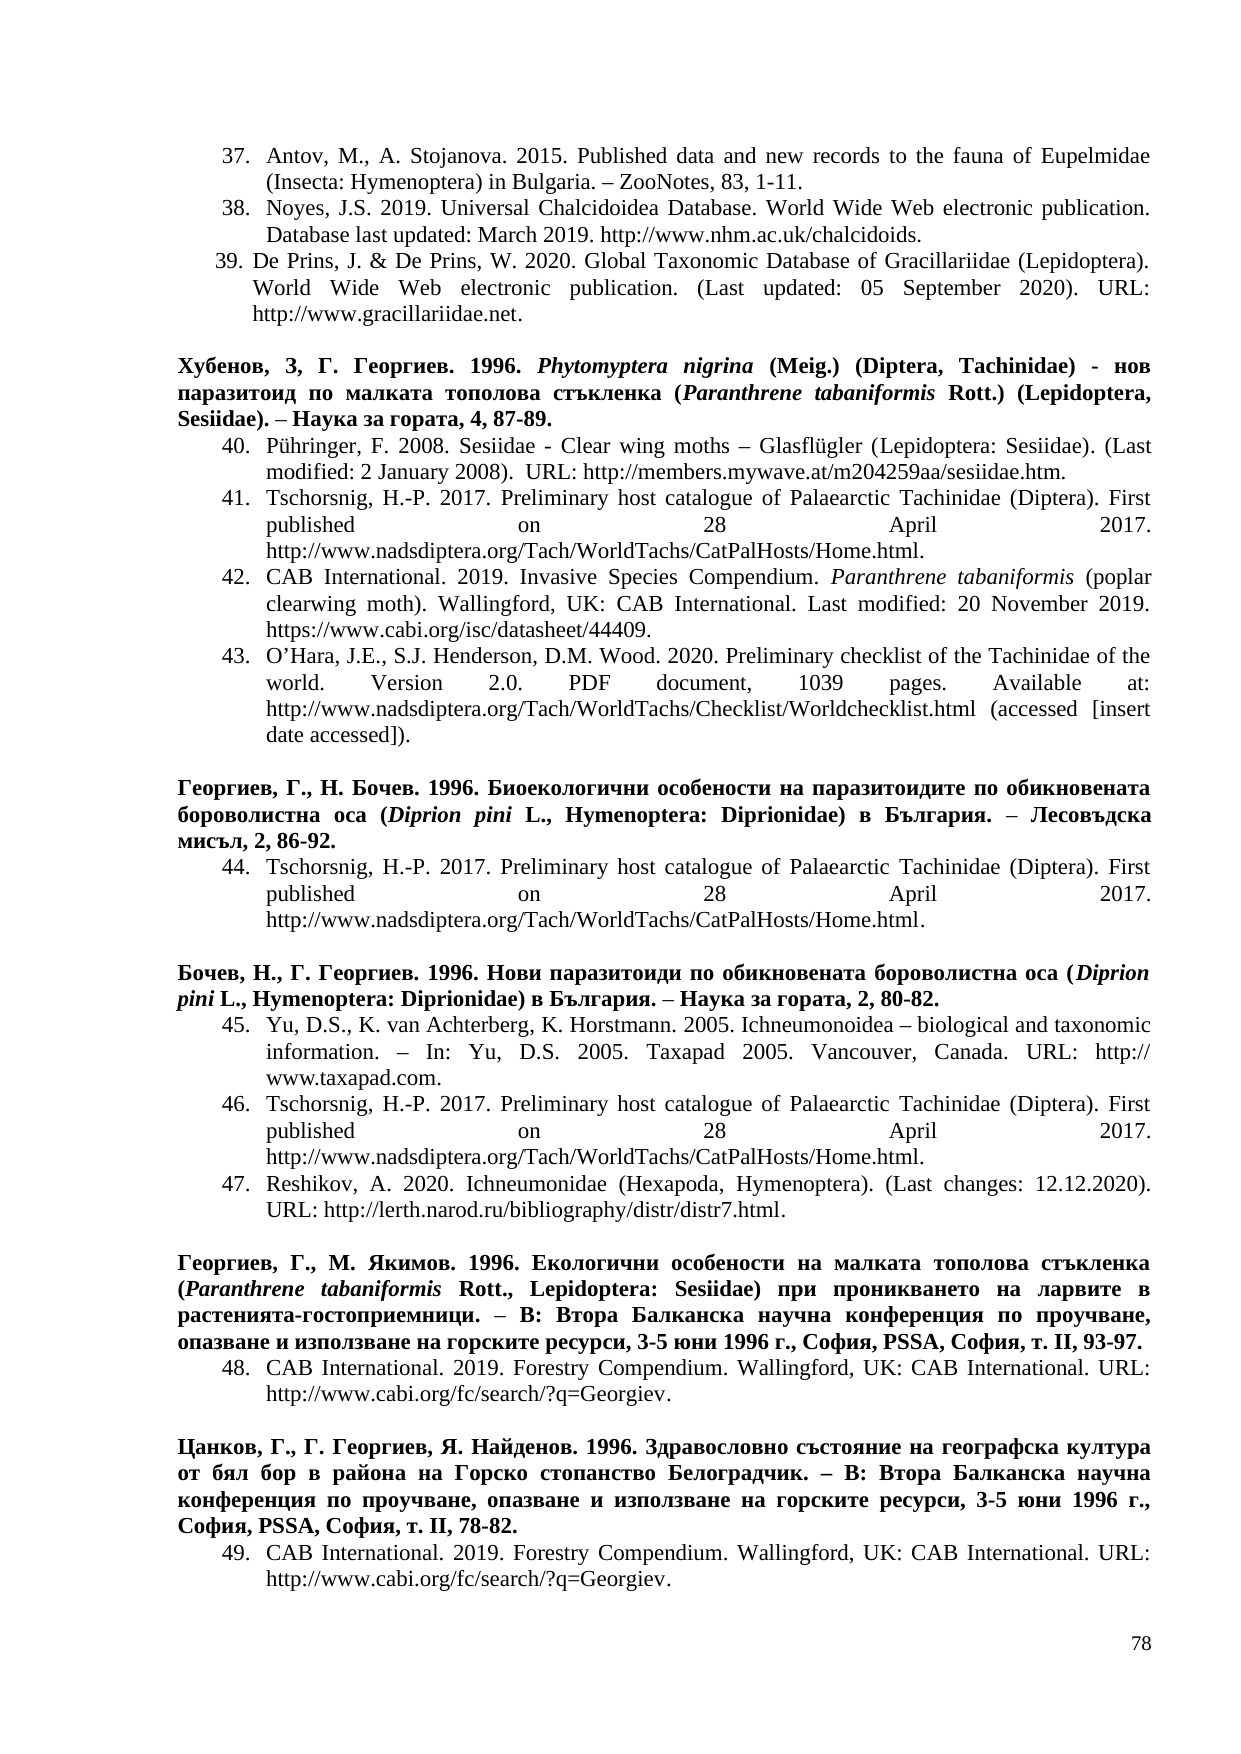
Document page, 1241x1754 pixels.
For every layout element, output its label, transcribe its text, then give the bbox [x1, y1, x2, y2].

list Pühringer, F. 2008. Sesiidae - Clear wing moths – Glasflügler (Lepidoptera: Sesiidae). (Last modified: 2 January 2008). URL: http://members.mywave.at/m204259aa/sesiidae.htm. [222, 432, 1152, 484]
list CAB International. 2019. Invasive Species Compendium. Paranthrene tabaniformis (poplar clearwing moth). Wallingford, UK: CAB International. Last modified: 20 November 2019. https://www.cabi.org/isc/datasheet/44409. [222, 563, 1152, 642]
list CAB International. 2019. Forestry Compendium. Wallingford, UK: CAB International. URL: http://www.cabi.org/fc/search/?q=Georgiev. [222, 1354, 1152, 1407]
text Хубенов, З, Г. Георгиев. 1996. Phytomyptera nigrina (Meig.) (Diptera, Tachinidae) - нов паразитоид по малката тополова стъкленка (Paranthrene tabaniformis Rott.) (Lepidoptera, Sesiidae). – Наука за гората, 4, 87-89. [177, 353, 1152, 432]
list O’Hara, J.E., S.J. Henderson, D.M. Wood. 2020. Preliminary checklist of the Tachinidae of the world. Version 2.0. PDF document, 1039 pages. Available at: http://www.nadsdiptera.org/Tach/WorldTachs/Checklist/Worldchecklist.html (accessed [insert date accessed]). [222, 642, 1152, 748]
list Reshikov, A. 2020. Ichneumonidae (Hexapoda, Hymenoptera). (Last changes: 12.12.2020). URL: http://lerth.narod.ru/bibliography/distr/distr7.html. [222, 1169, 1152, 1222]
text Бочев, Н., Г. Георгиев. 1996. Нови паразитоиди по обикновената бороволистна оса (Diprion pini L., Hymenoptera: Diprionidae) в България. – Наука за гората, 2, 80-82. [177, 959, 1152, 1011]
text Георгиев, Г., Н. Бочев. 1996. Биоекологични особености на паразитоидите по обикновената бороволистна оса (Diprion pini L., Hymenoptera: Diprionidae) в България. – Лесовъдска мисъл, 2, 86-92. [177, 774, 1152, 853]
list Yu, D.S., K. van Achterberg, K. Horstmann. 2005. Ichneumonoidea – biological and taxonomic information. – In: Yu, D.S. 2005. Taxapad 2005. Vancouver, Canada. URL: http:// www.taxapad.com. [222, 1011, 1152, 1091]
list Antov, M., A. Stojanova. 2015. Published data and new records to the fauna of Eupelmidae (Insecta: Hymenoptera) in Bulgaria. – ZooNotes, 83, 1-11. [222, 142, 1152, 194]
list De Prins, J. & De Prins, W. 2020. Global Taxonomic Database of Gracillariidae (Lepidoptera). World Wide Web electronic publication. (Last updated: 05 September 2020). URL: http://www.gracillariidae.net. [215, 247, 1152, 326]
text Цанков, Г., Г. Георгиев, Я. Найденов. 1996. Здравословно състояние на географска култура от бял бор в района на Горско стопанство Белоградчик. – В: Втора Балканска научна конференция по проучване, опазване и използване на горските ресурси, 3-5 юни 1996 г., София, PSSA, София, т. II, 78-82. [177, 1433, 1152, 1538]
list CAB International. 2019. Forestry Compendium. Wallingford, UK: CAB International. URL: http://www.cabi.org/fc/search/?q=Georgiev. [222, 1538, 1152, 1591]
text Георгиев, Г., М. Якимов. 1996. Екологични особености на малката тополова стъкленка (Paranthrene tabaniformis Rott., Lepidoptera: Sesiidae) при проникването на ларвите в растенията-гостоприемници. – В: Втора Балканска научна конференция по проучване, опазване и използване на горските ресурси, 3-5 юни 1996 г., София, PSSA, София, т. II, 93-97. [177, 1249, 1152, 1354]
